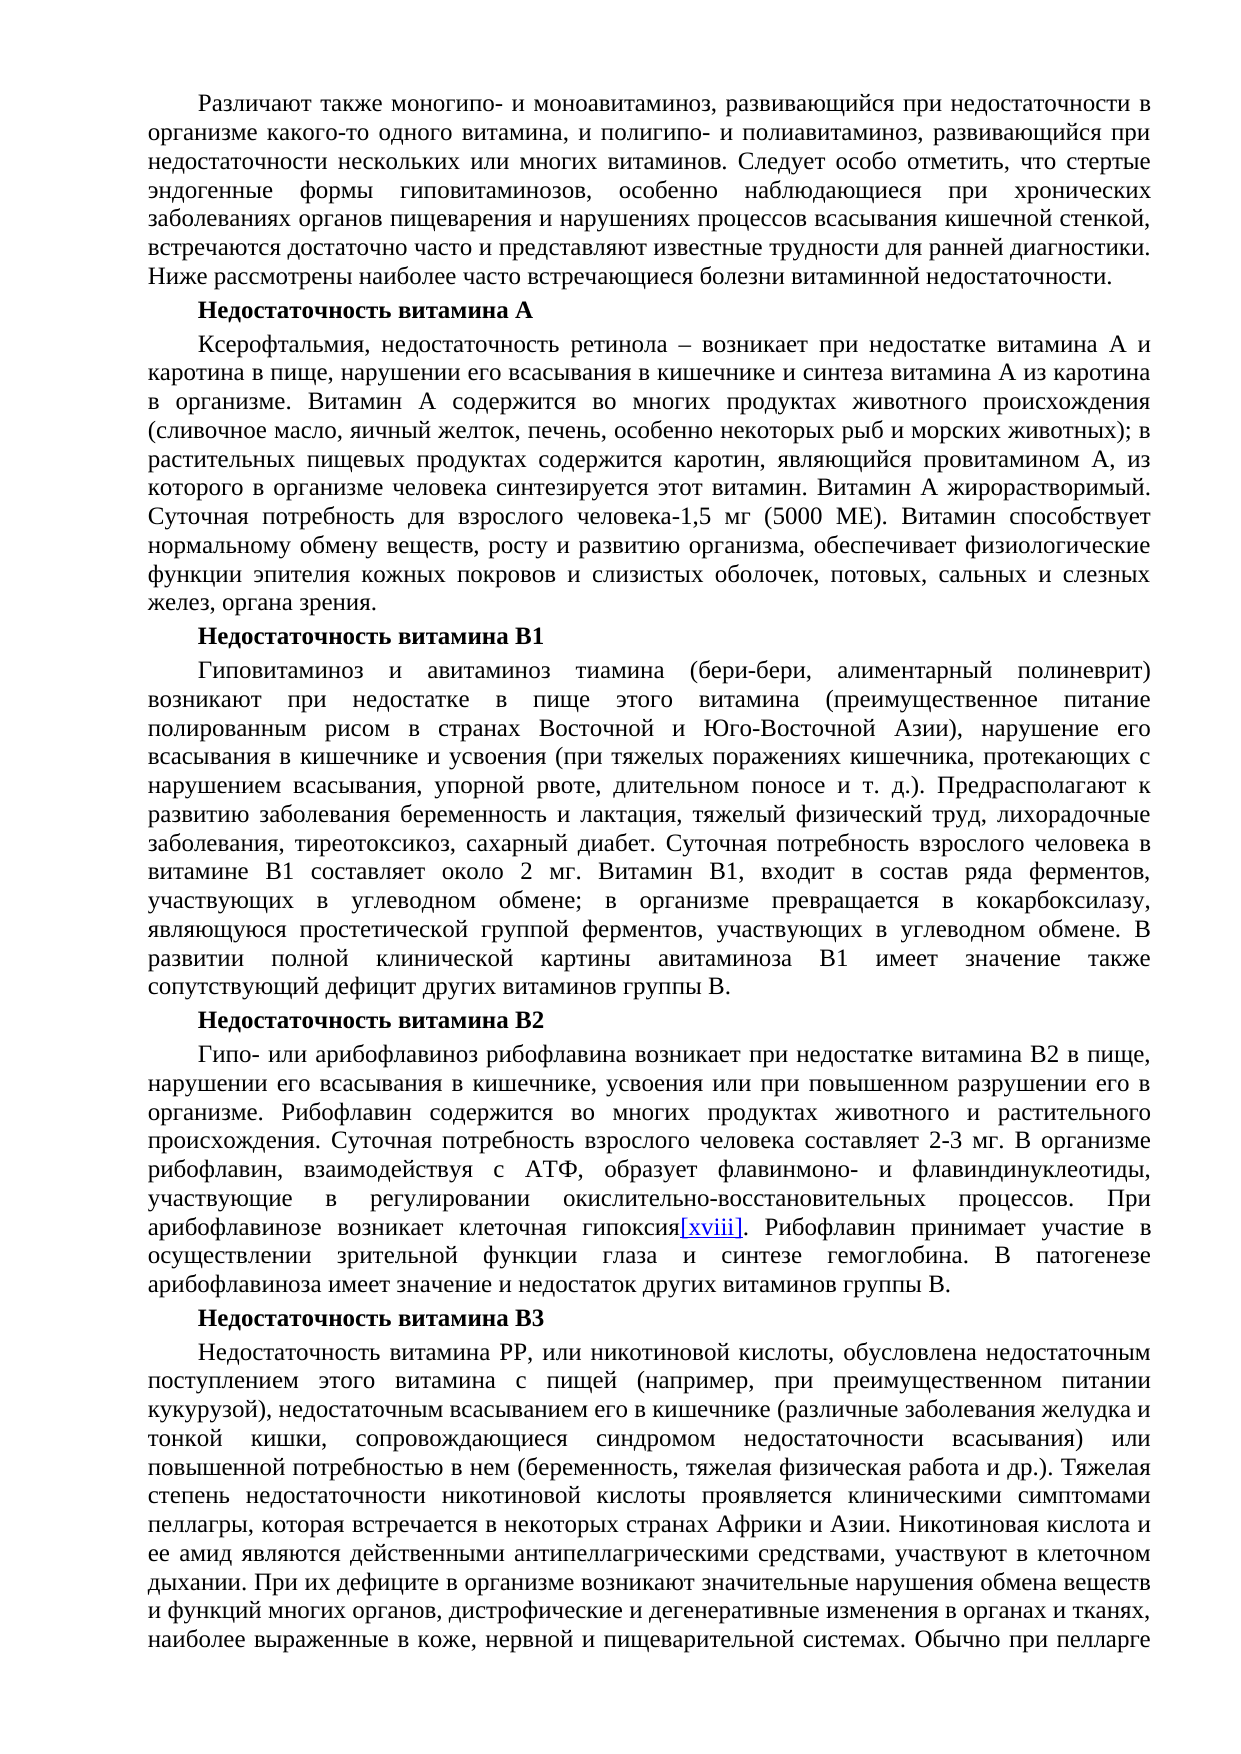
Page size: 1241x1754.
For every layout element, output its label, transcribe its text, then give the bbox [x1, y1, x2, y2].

text Недостаточность витамина В1 [148, 621, 1152, 650]
text Гипо- или арибофлавиноз рибофлавина возникает при недостатке витамина В2 в пище, нарушении его всасывания в кишечнике, усвоения или при повышенном разрушении его в организме. Рибофлавин содержится во многих продуктах животного и растительного происхождения. Суточная потребность взрослого человека составляет 2-3 мг. В организме рибофлавин, взаимодействуя с АТФ, образует флавинмоно- и флавиндинуклеотиды, участвующие в регулировании окислительно-восстановительных процессов. При арибофлавинозе возникает клеточная гипоксия[xviii]. Рибофлавин принимает участие в осуществлении зрительной функции глаза и синтезе гемоглобина. В патогенезе арибофлавиноза имеет значение и недостаток других витаминов группы В. [148, 1039, 1152, 1298]
text Недостаточность витамина В2 [148, 1005, 1152, 1034]
text Недостаточность витамина А [148, 295, 1152, 324]
text Различают также моногипо- и моноавитаминоз, развивающийся при недостаточности в организме какого-то одного витамина, и полигипо- и полиавитаминоз, развивающийся при недостаточности нескольких или многих витаминов. Следует особо отметить, что стертые эндогенные формы гиповитаминозов, особенно наблюдающиеся при хронических заболеваниях органов пищеварения и нарушениях процессов всасывания кишечной стенкой, встречаются достаточно часто и представляют известные трудности для ранней диагностики. Ниже рассмотрены наиболее часто встречающиеся болезни витаминной недостаточности. [148, 88, 1152, 290]
text Недостаточность витамина В3 [148, 1303, 1152, 1332]
text Ксерофтальмия, недостаточность ретинола – возникает при недостатке витамина А и каротина в пище, нарушении его всасывания в кишечнике и синтеза витамина А из каротина в организме. Витамин А содержится во многих продуктах животного происхождения (сливочное масло, яичный желток, печень, особенно некоторых рыб и морских животных); в растительных пищевых продуктах содержится каротин, являющийся провитамином А, из которого в организме человека синтезируется этот витамин. Витамин А жирорастворимый. Суточная потребность для взрослого человека-1,5 мг (5000 ME). Витамин способствует нормальному обмену веществ, росту и развитию организма, обеспечивает физиологические функции эпителия кожных покровов и слизистых оболочек, потовых, сальных и слезных желез, органа зрения. [148, 329, 1152, 616]
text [148, 1337, 1152, 1653]
text Гиповитаминоз и авитаминоз тиамина (бери-бери, алиментарный полиневрит) возникают при недостатке в пище этого витамина (преимущественное питание полированным рисом в странах Восточной и Юго-Восточной Азии), нарушение его всасывания в кишечнике и усвоения (при тяжелых поражениях кишечника, протекающих с нарушением всасывания, упорной рвоте, длительном поносе и т. д.). Предрасполагают к развитию заболевания беременность и лактация, тяжелый физический труд, лихорадочные заболевания, тиреотоксикоз, сахарный диабет. Суточная потребность взрослого человека в витамине В1 составляет около 2 мг. Витамин В1, входит в состав ряда ферментов, участвующих в углеводном обмене; в организме превращается в кокарбоксилазу, являющуюся простетической группой ферментов, участвующих в углеводном обмене. В развитии полной клинической картины авитаминоза В1 имеет значение также сопутствующий дефицит других витаминов группы В. [148, 655, 1152, 1000]
